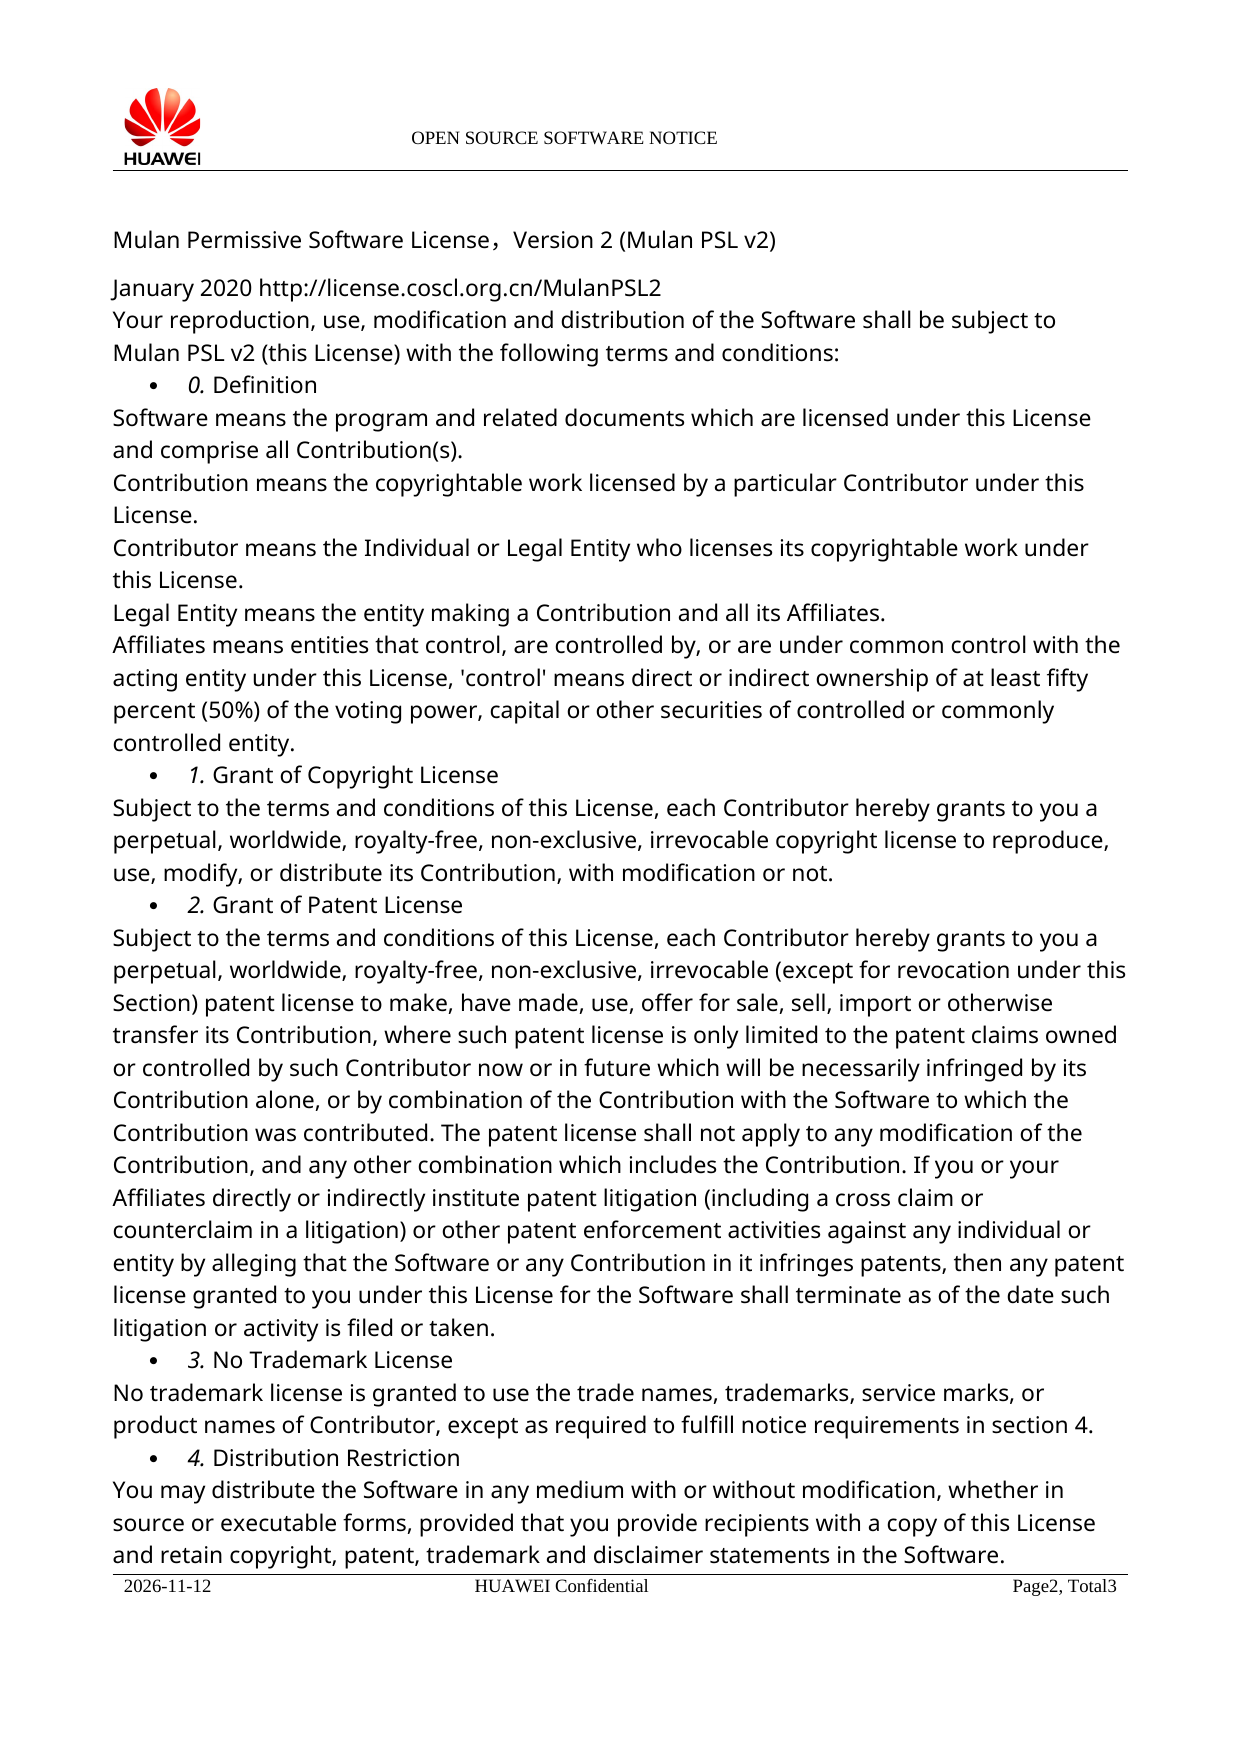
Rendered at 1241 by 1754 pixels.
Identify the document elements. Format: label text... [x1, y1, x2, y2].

text Mulan Permissive Software License，Version 2 (Mulan PSL v2) [112, 206, 1128, 271]
text No trademark license is granted to use the trade names, trademarks, service marks, or product names of Contributor, except as required to fulfill notice requirements in section 4. [112, 1376, 1128, 1441]
text January 2020 http://license.coscl.org.cn/MulanPSL2 [112, 271, 1128, 304]
text Affiliates means entities that control, are controlled by, or are under common control with the acting entity under this License, 'control' means direct or indirect ownership of at least fifty percent (50%) of the voting power, capital or other securities of controlled or commonly controlled entity. [112, 629, 1128, 759]
text Subject to the terms and conditions of this License, each Contributor hereby grants to you a perpetual, worldwide, royalty-free, non-exclusive, irrevocable (except for revocation under this Section) patent license to make, have made, use, offer for sale, sell, import or otherwise transfer its Contribution, where such patent license is only limited to the patent claims owned or controlled by such Contributor now or in future which will be necessarily infringed by its Contribution alone, or by combination of the Contribution with the Software to which the Contribution was contributed. The patent license shall not apply to any modification of the Contribution, and any other combination which includes the Contribution. If you or your Affiliates directly or indirectly institute patent litigation (including a cross claim or counterclaim in a litigation) or other patent enforcement activities against any individual or entity by alleging that the Software or any Contribution in it infringes patents, then any patent license granted to you under this License for the Software shall terminate as of the date such litigation or activity is filed or taken. [112, 921, 1128, 1344]
text You may distribute the Software in any medium with or without modification, whether in source or executable forms, provided that you provide recipients with a copy of this License and retain copyright, patent, trademark and disclaimer statements in the Software. [112, 1474, 1128, 1571]
text Subject to the terms and conditions of this License, each Contributor hereby grants to you a perpetual, worldwide, royalty-free, non-exclusive, irrevocable copyright license to reproduce, use, modify, or distribute its Contribution, with modification or not. [112, 791, 1128, 889]
text Software means the program and related documents which are licensed under this License and comprise all Contribution(s). [112, 401, 1128, 466]
list 4. Distribution Restriction [150, 1441, 1128, 1474]
list 0. Definition [150, 369, 1128, 401]
list 3. No Trademark License [150, 1344, 1128, 1376]
text Legal Entity means the entity making a Contribution and all its Affiliates. [112, 596, 1128, 629]
picture [124, 88, 201, 165]
text Contribution means the copyrightable work licensed by a particular Contributor under this License. [112, 466, 1128, 531]
text Contributor means the Individual or Legal Entity who licenses its copyrightable work under this License. [112, 531, 1128, 596]
list 1. Grant of Copyright License [150, 759, 1128, 791]
list 2. Grant of Patent License [150, 889, 1128, 921]
text Your reproduction, use, modification and distribution of the Software shall be subject to Mulan PSL v2 (this License) with the following terms and conditions: [112, 304, 1128, 369]
